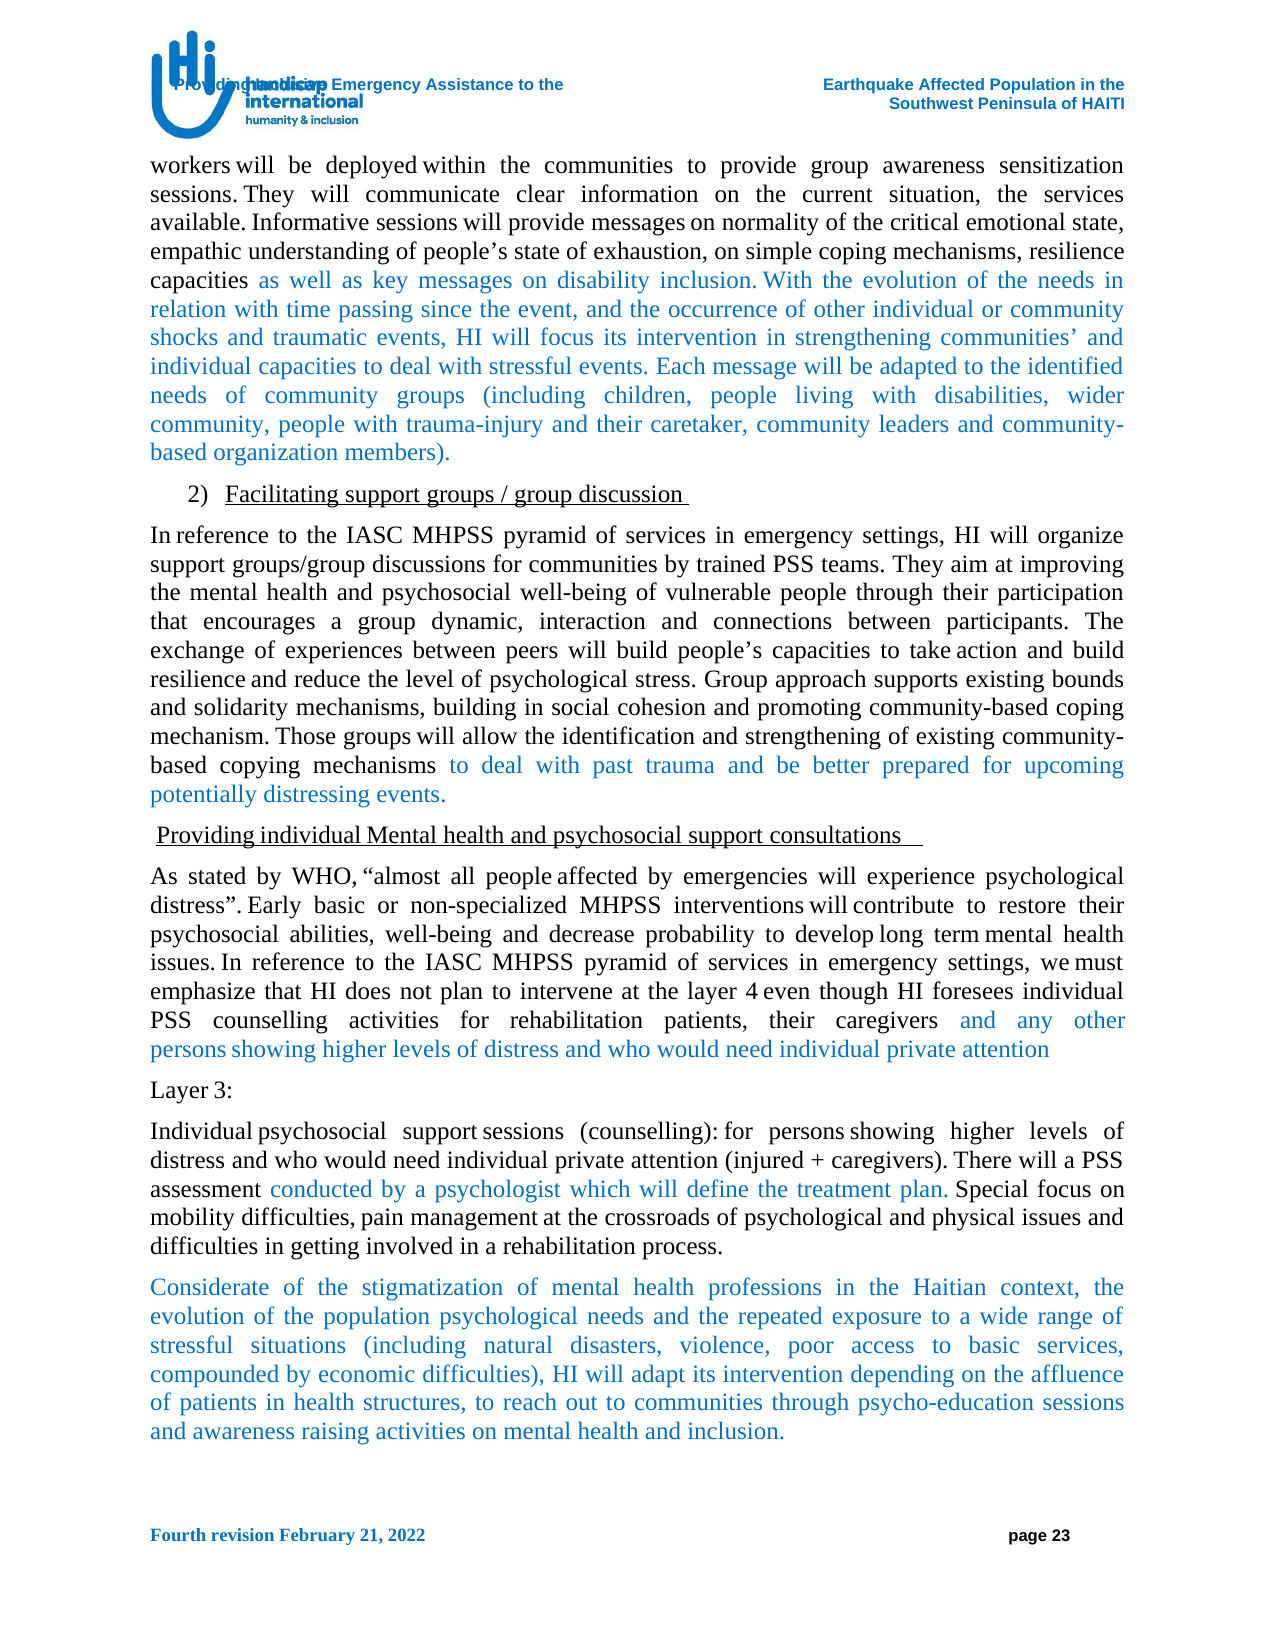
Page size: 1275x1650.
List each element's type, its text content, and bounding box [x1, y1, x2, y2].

picture [141, 20, 373, 149]
text As stated by WHO, “almost all people affected by emergencies will experience psychological distress”. Early basic or non-specialized MHPSS interventions will contribute to restore their psychosocial abilities, well-being and decrease probability to develop long term mental health issues. In reference to the IASC MHPSS pyramid of services in emergency settings, we must emphasize that HI does not plan to intervene at the layer 4 even though HI foresees individual PSS counselling activities for rehabilitation patients, their caregivers and any other persons showing higher levels of distress and who would need individual private attention [150, 861, 1125, 1062]
text Providing individual Mental health and psychosocial support consultations [150, 820, 1125, 849]
text Individual psychosocial support sessions (counselling): for persons showing higher levels of distress and who would need individual private attention (injured + caregivers). There will a PSS assessment conducted by a psychologist which will define the treatment plan. Special focus on mobility difficulties, pain management at the crossroads of psychological and physical issues and difficulties in getting involved in a rehabilitation process. [150, 1116, 1125, 1260]
list Facilitating support groups / group discussion [187, 479, 1125, 507]
text Considerate of the stigmatization of mental health professions in the Haitian context, the evolution of the population psychological needs and the repeated exposure to a wide range of stressful situations (including natural disasters, violence, poor access to basic services, compounded by economic difficulties), HI will adapt its intervention depending on the affluence of patients in health structures, to reach out to communities through psycho-education sessions and awareness raising activities on mental health and inclusion. [150, 1272, 1125, 1445]
text In reference to the IASC MHPSS pyramid of services in emergency settings, HI will organize support groups/group discussions for communities by trained PSS teams. They aim at improving the mental health and psychosocial well-being of vulnerable people through their participation that encourages a group dynamic, interaction and connections between participants. The exchange of experiences between peers will build people’s capacities to take action and build resilience and reduce the level of psychological stress. Group approach supports existing bounds and solidarity mechanisms, building in social cohesion and promoting community-based coping mechanism. Those groups will allow the identification and strengthening of existing community-based copying mechanisms to deal with past trauma and be better prepared for upcoming potentially distressing events. [150, 520, 1125, 807]
text Layer 3: [150, 1075, 1125, 1104]
